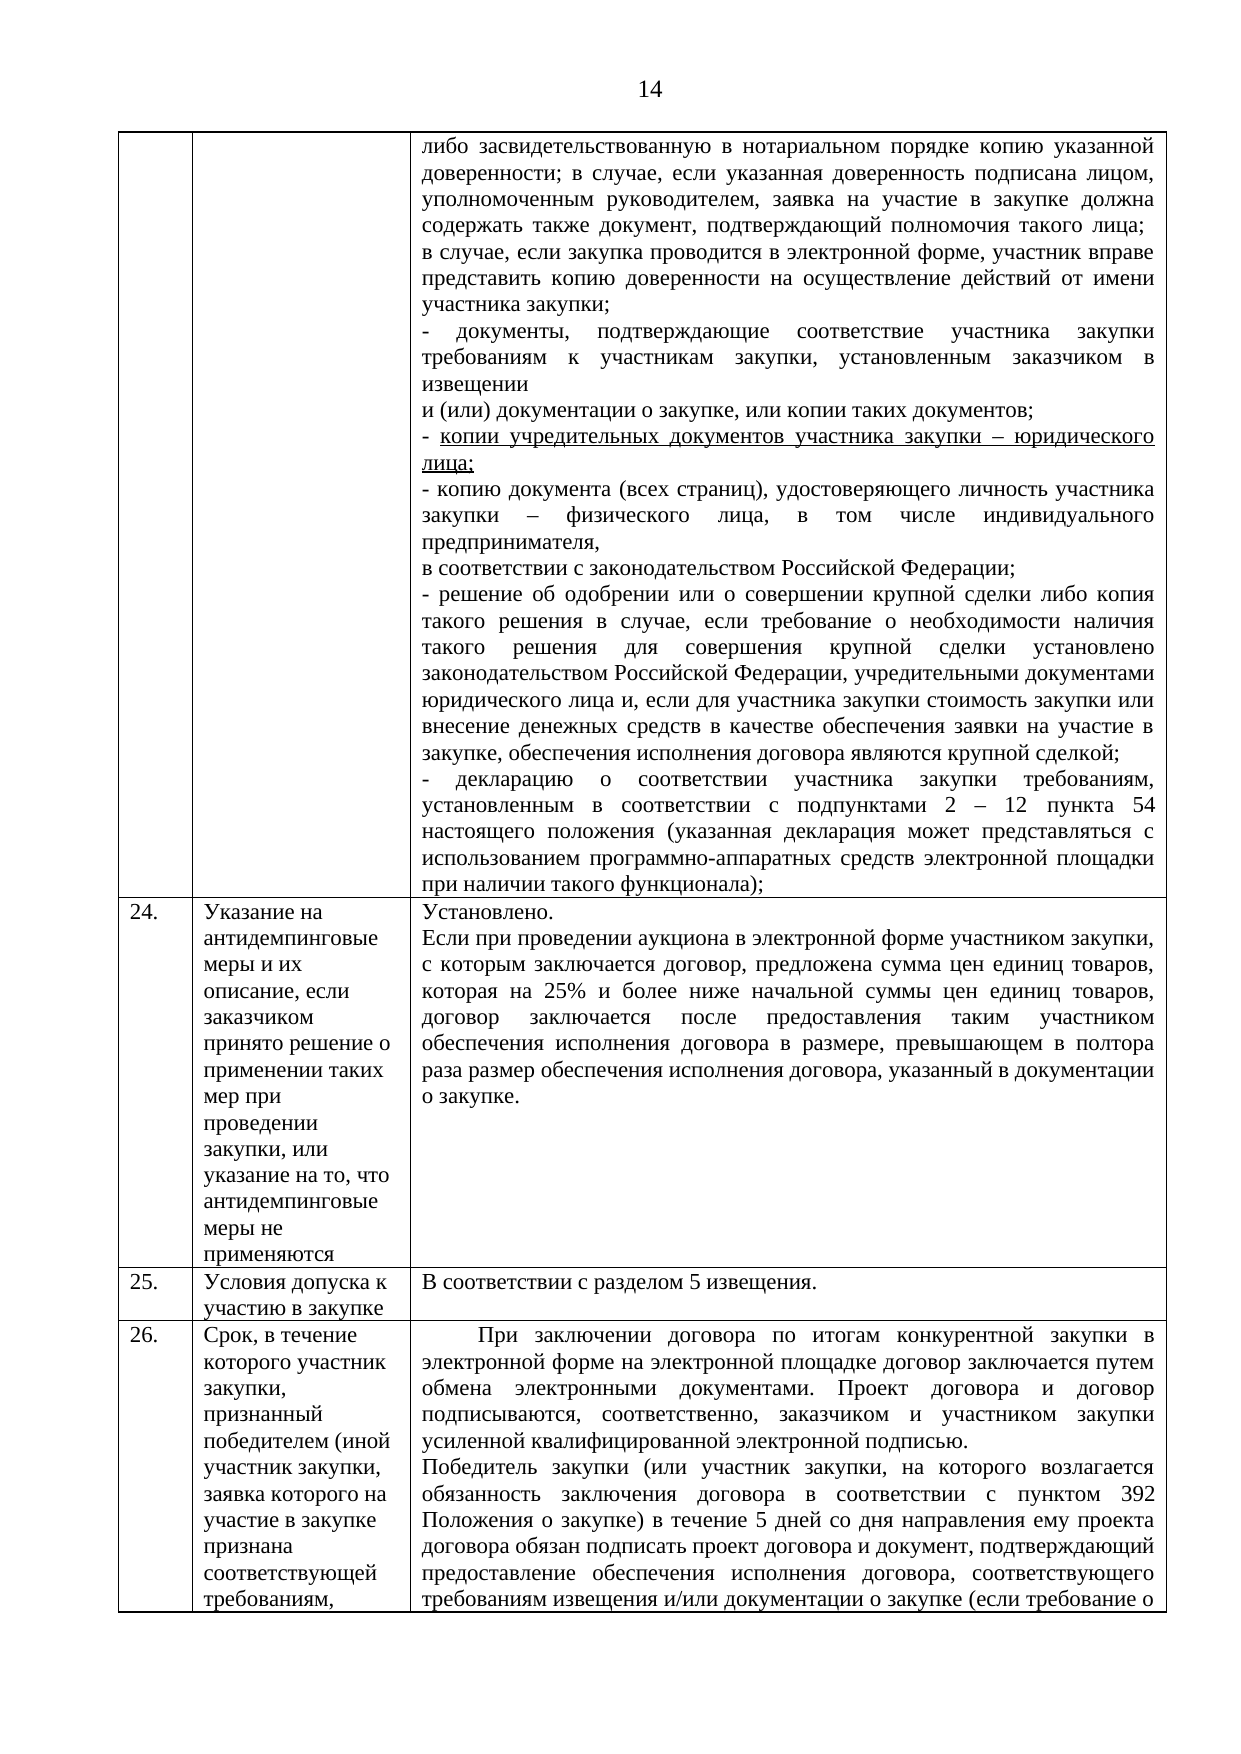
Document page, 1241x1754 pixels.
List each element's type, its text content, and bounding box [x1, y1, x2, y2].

table_cell Установлено. Если при проведении аукциона в электронной форме участником закупки, с которым заключается договор, предложена сумма цен единиц товаров, которая на 25% и более ниже начальной суммы цен единиц товаров, договор заключается после предоставления таким участником обеспечения исполнения договора в размере, превышающем в полтора раза размер обеспечения исполнения договора, указанный в документации о закупке. [411, 898, 1166, 1267]
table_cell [411, 1321, 1166, 1611]
table_cell В соответствии с разделом 5 извещения. [411, 1268, 1166, 1320]
table_cell Указание на антидемпинговые меры и их описание, если заказчиком принято решение о применении таких мер при проведении закупки, или указание на то, что антидемпинговые меры не применяются [193, 898, 410, 1267]
table_cell [119, 1321, 192, 1611]
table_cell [411, 133, 1166, 897]
table_cell [119, 1268, 192, 1320]
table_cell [193, 1321, 410, 1611]
table_cell Условия допуска к участию в закупке [193, 1268, 410, 1320]
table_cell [193, 133, 410, 897]
table_cell [119, 898, 192, 1267]
table_cell [119, 133, 192, 897]
